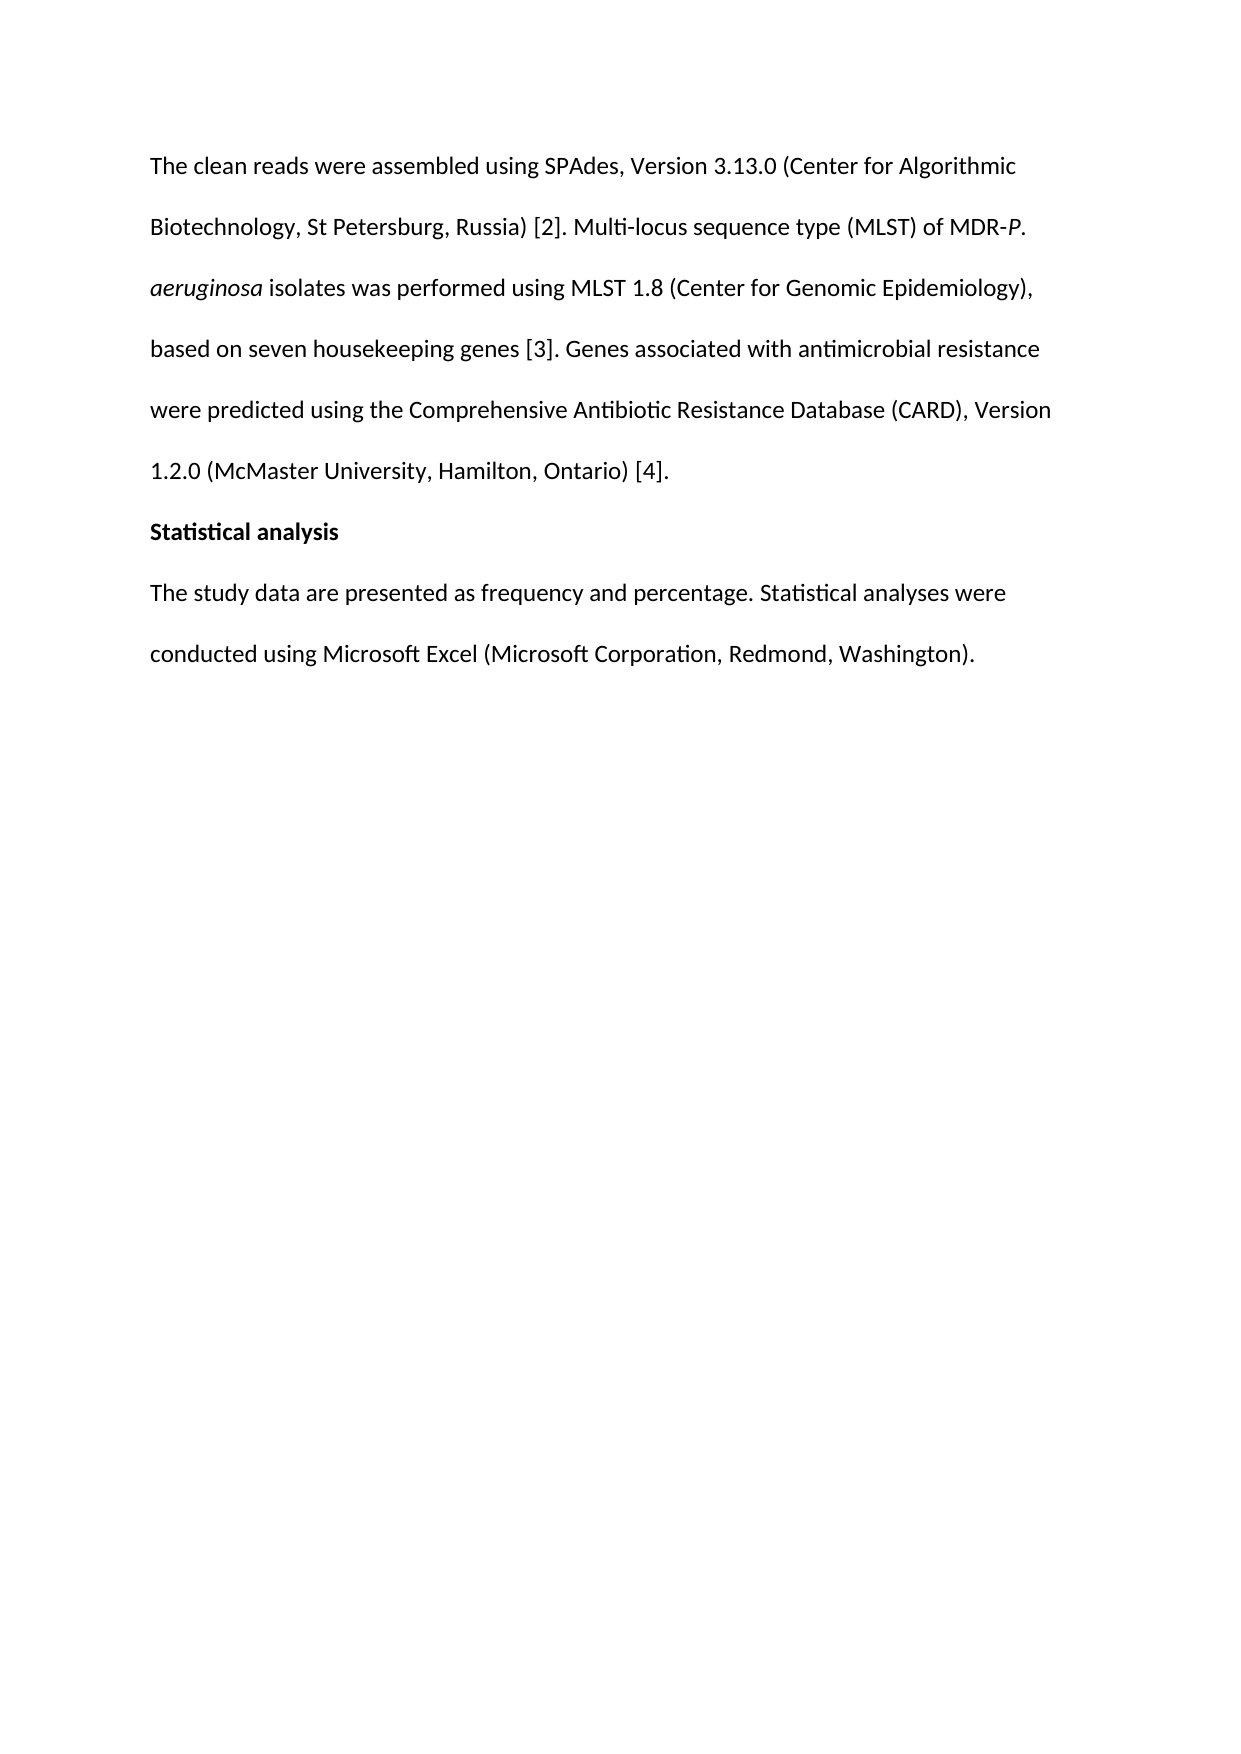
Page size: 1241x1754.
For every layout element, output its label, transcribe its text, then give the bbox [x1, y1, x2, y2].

text The study data are presented as frequency and percentage. Statistical analyses were conducted using Microsoft Excel (Microsoft Corporation, Redmond, Washington). [150, 577, 1090, 669]
text Statistical analysis [150, 516, 1090, 547]
text The clean reads were assembled using SPAdes, Version 3.13.0 (Center for Algorithmic Biotechnology, St Petersburg, Russia) [2]. Multi-locus sequence type (MLST) of MDR-P. aeruginosa isolates was performed using MLST 1.8 (Center for Genomic Epidemiology), based on seven housekeeping genes [3]. Genes associated with antimicrobial resistance were predicted using the Comprehensive Antibiotic Resistance Database (CARD), Version 1.2.0 (McMaster University, Hamilton, Ontario) [4]. [150, 150, 1090, 486]
